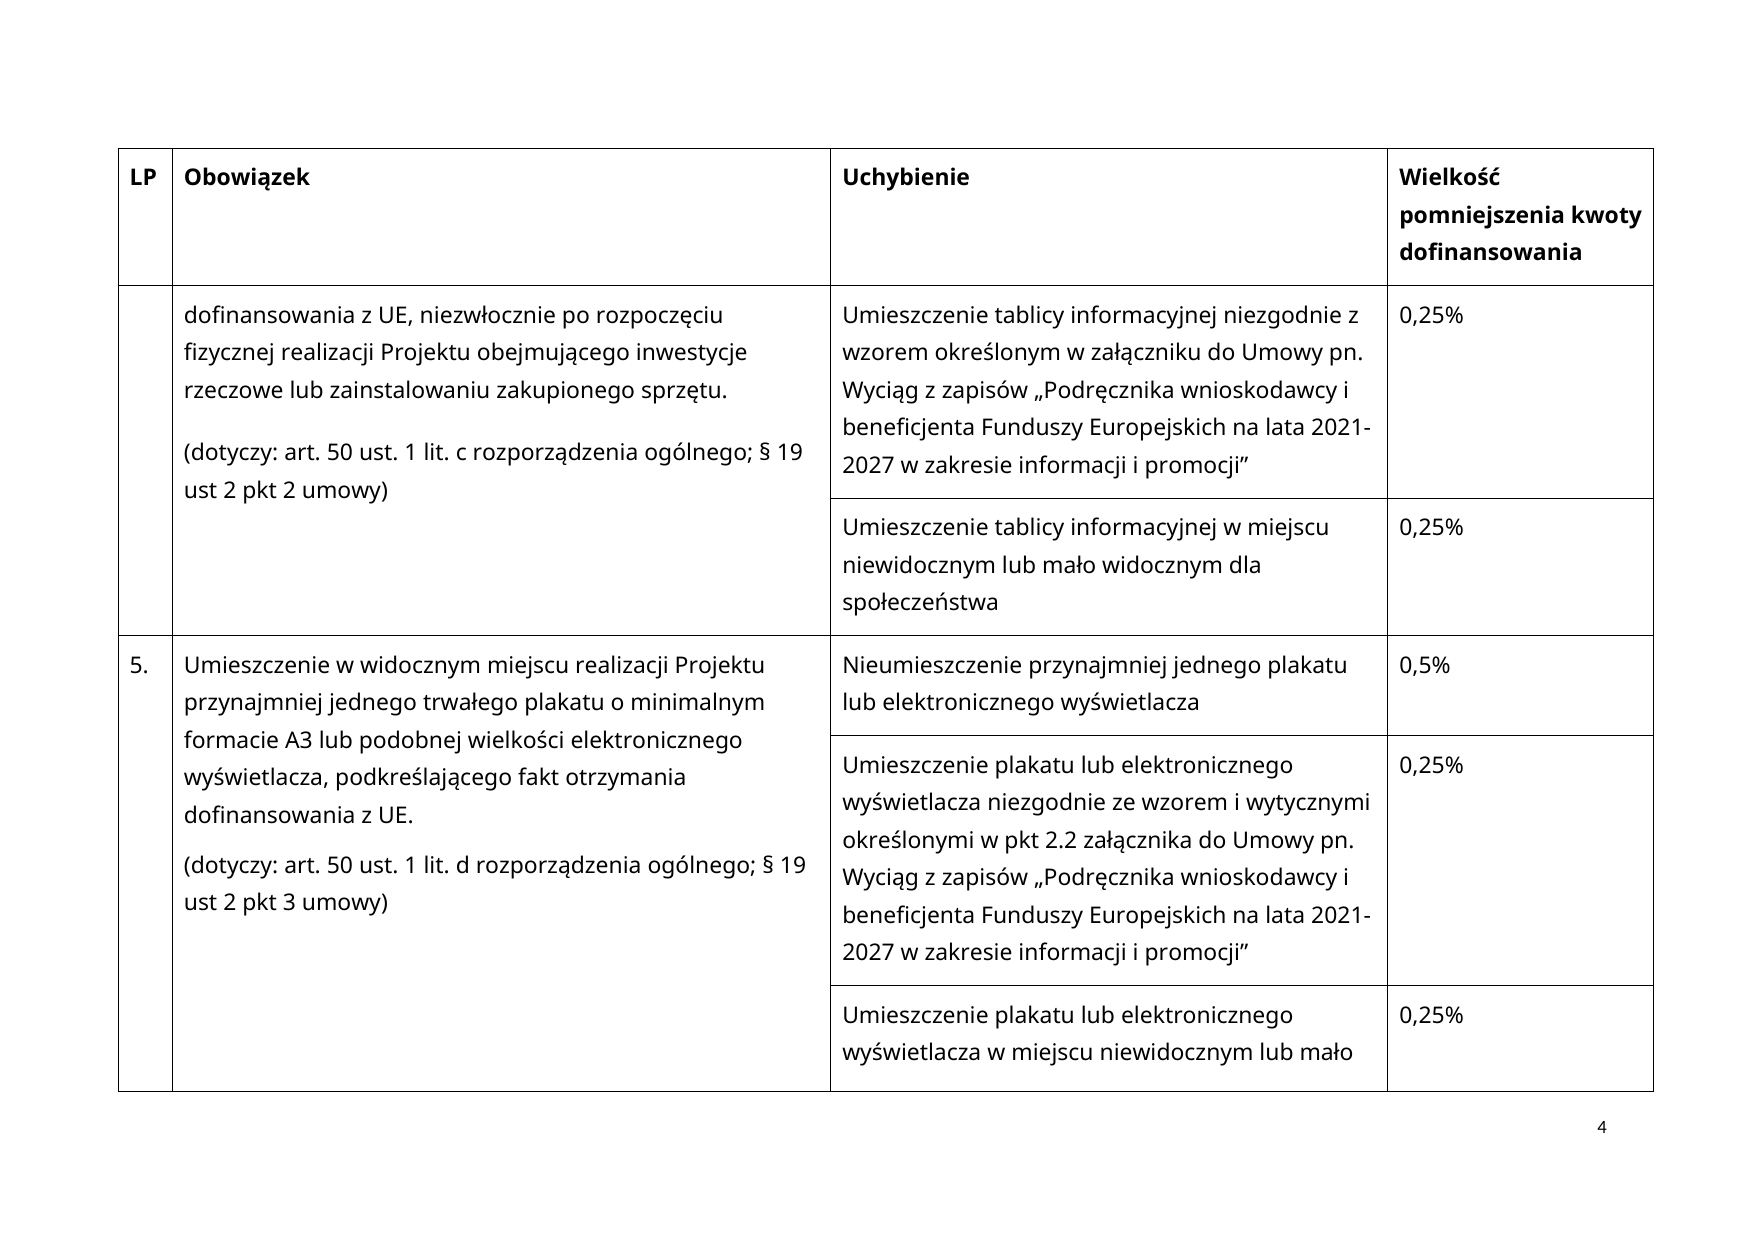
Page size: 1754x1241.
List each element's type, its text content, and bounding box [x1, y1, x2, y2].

table_cell 0,25% [1388, 286, 1653, 498]
table_cell Nieumieszczenie przynajmniej jednego plakatu lub elektronicznego wyświetlacza [831, 636, 1387, 735]
table_header LP [119, 149, 172, 285]
table_header Uchybienie [831, 149, 1387, 285]
table_cell Umieszczenie w widocznym miejscu realizacji Projektu przynajmniej jednego trwałego plakatu o minimalnym formacie A3 lub podobnej wielkości elektronicznego wyświetlacza, podkreślającego fakt otrzymania dofinansowania z UE. (dotyczy: art. 50 ust. 1 lit. d rozporządzenia ogólnego; § 19 ust 2 pkt 3 umowy) [173, 636, 830, 1091]
table_cell 4. [119, 286, 172, 635]
table_cell 5. [119, 636, 172, 1091]
table_header Wielkość pomniejszenia kwoty dofinansowania [1388, 149, 1653, 285]
table_cell 0,25% [1388, 736, 1653, 985]
table_cell Umieszczenie tablicy informacyjnej w miejscu niewidocznym lub mało widocznym dla społeczeństwa [831, 499, 1387, 635]
table_cell 0,25% [1388, 499, 1653, 635]
table_cell 0,25% [1388, 986, 1653, 1091]
table_cell 0,5% [1388, 636, 1653, 735]
table_header Obowiązek [173, 149, 830, 285]
table_cell Umieszczenie tablicy informacyjnej niezgodnie z wzorem określonym w załączniku do Umowy pn. Wyciąg z zapisów „Podręcznika wnioskodawcy i beneficjenta Funduszy Europejskich na lata 2021-2027 w zakresie informacji i promocji” [831, 286, 1387, 498]
table_cell Umieszczenie plakatu lub elektronicznego wyświetlacza niezgodnie ze wzorem i wytycznymi określonymi w pkt 2.2 załącznika do Umowy pn. Wyciąg z zapisów „Podręcznika wnioskodawcy i beneficjenta Funduszy Europejskich na lata 2021-2027 w zakresie informacji i promocji” [831, 736, 1387, 985]
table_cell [173, 286, 830, 635]
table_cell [831, 986, 1387, 1091]
